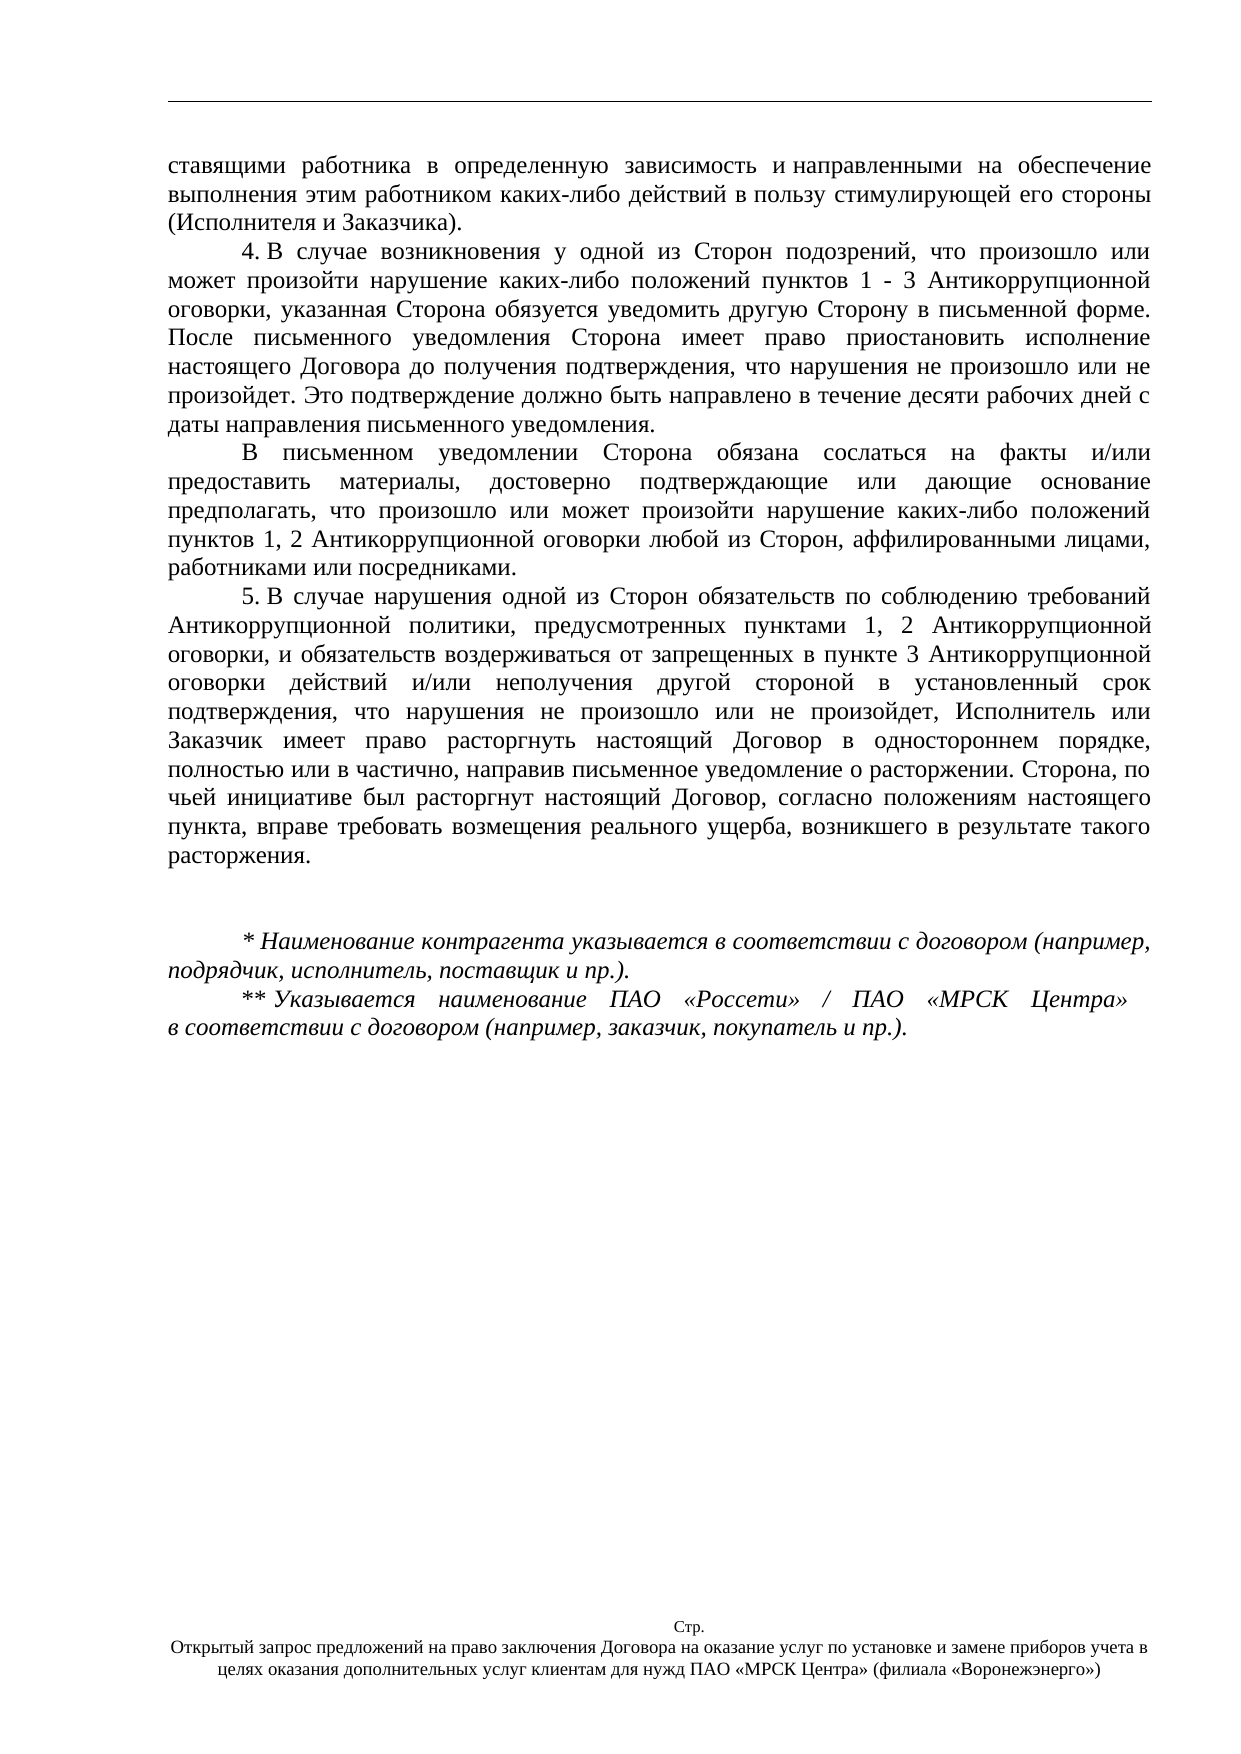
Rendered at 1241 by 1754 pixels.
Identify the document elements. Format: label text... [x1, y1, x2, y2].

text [168, 150, 1152, 236]
text 4. В случае возникновения у одной из Сторон подозрений, что произошло или может произойти нарушение каких-либо положений пунктов 1 - 3 Антикоррупционной оговорки, указанная Сторона обязуется уведомить другую Сторону в письменной форме. После письменного уведомления Сторона имеет право приостановить исполнение настоящего Договора до получения подтверждения, что нарушения не произошло или не произойдет. Это подтверждение должно быть направлено в течение десяти рабочих дней с даты направления письменного уведомления. [168, 236, 1152, 437]
text В письменном уведомлении Сторона обязана сослаться на факты и/или предоставить материалы, достоверно подтверждающие или дающие основание предполагать, что произошло или может произойти нарушение каких-либо положений пунктов 1, 2 Антикоррупционной оговорки любой из Сторон, аффилированными лицами, работниками или посредниками. [168, 437, 1152, 581]
text 5. В случае нарушения одной из Сторон обязательств по соблюдению требований Антикоррупционной политики, предусмотренных пунктами 1, 2 Антикоррупционной оговорки, и обязательств воздерживаться от запрещенных в пункте 3 Антикоррупционной оговорки действий и/или неполучения другой стороной в установленный срок подтверждения, что нарушения не произошло или не произойдет, Исполнитель или Заказчик имеет право расторгнуть настоящий Договор в одностороннем порядке, полностью или в частично, направив письменное уведомление о расторжении. Сторона, по чьей инициативе был расторгнут настоящий Договор, согласно положениям настоящего пункта, вправе требовать возмещения реального ущерба, возникшего в результате такого расторжения. [168, 581, 1152, 869]
text ** Указывается наименование ПАО «Россети» / ПАО «МРСК Центра» в соответствии с договором (например, заказчик, покупатель и пр.). [168, 984, 1152, 1041]
text * Наименование контрагента указывается в соответствии с договором (например, подрядчик, исполнитель, поставщик и пр.). [168, 926, 1152, 984]
